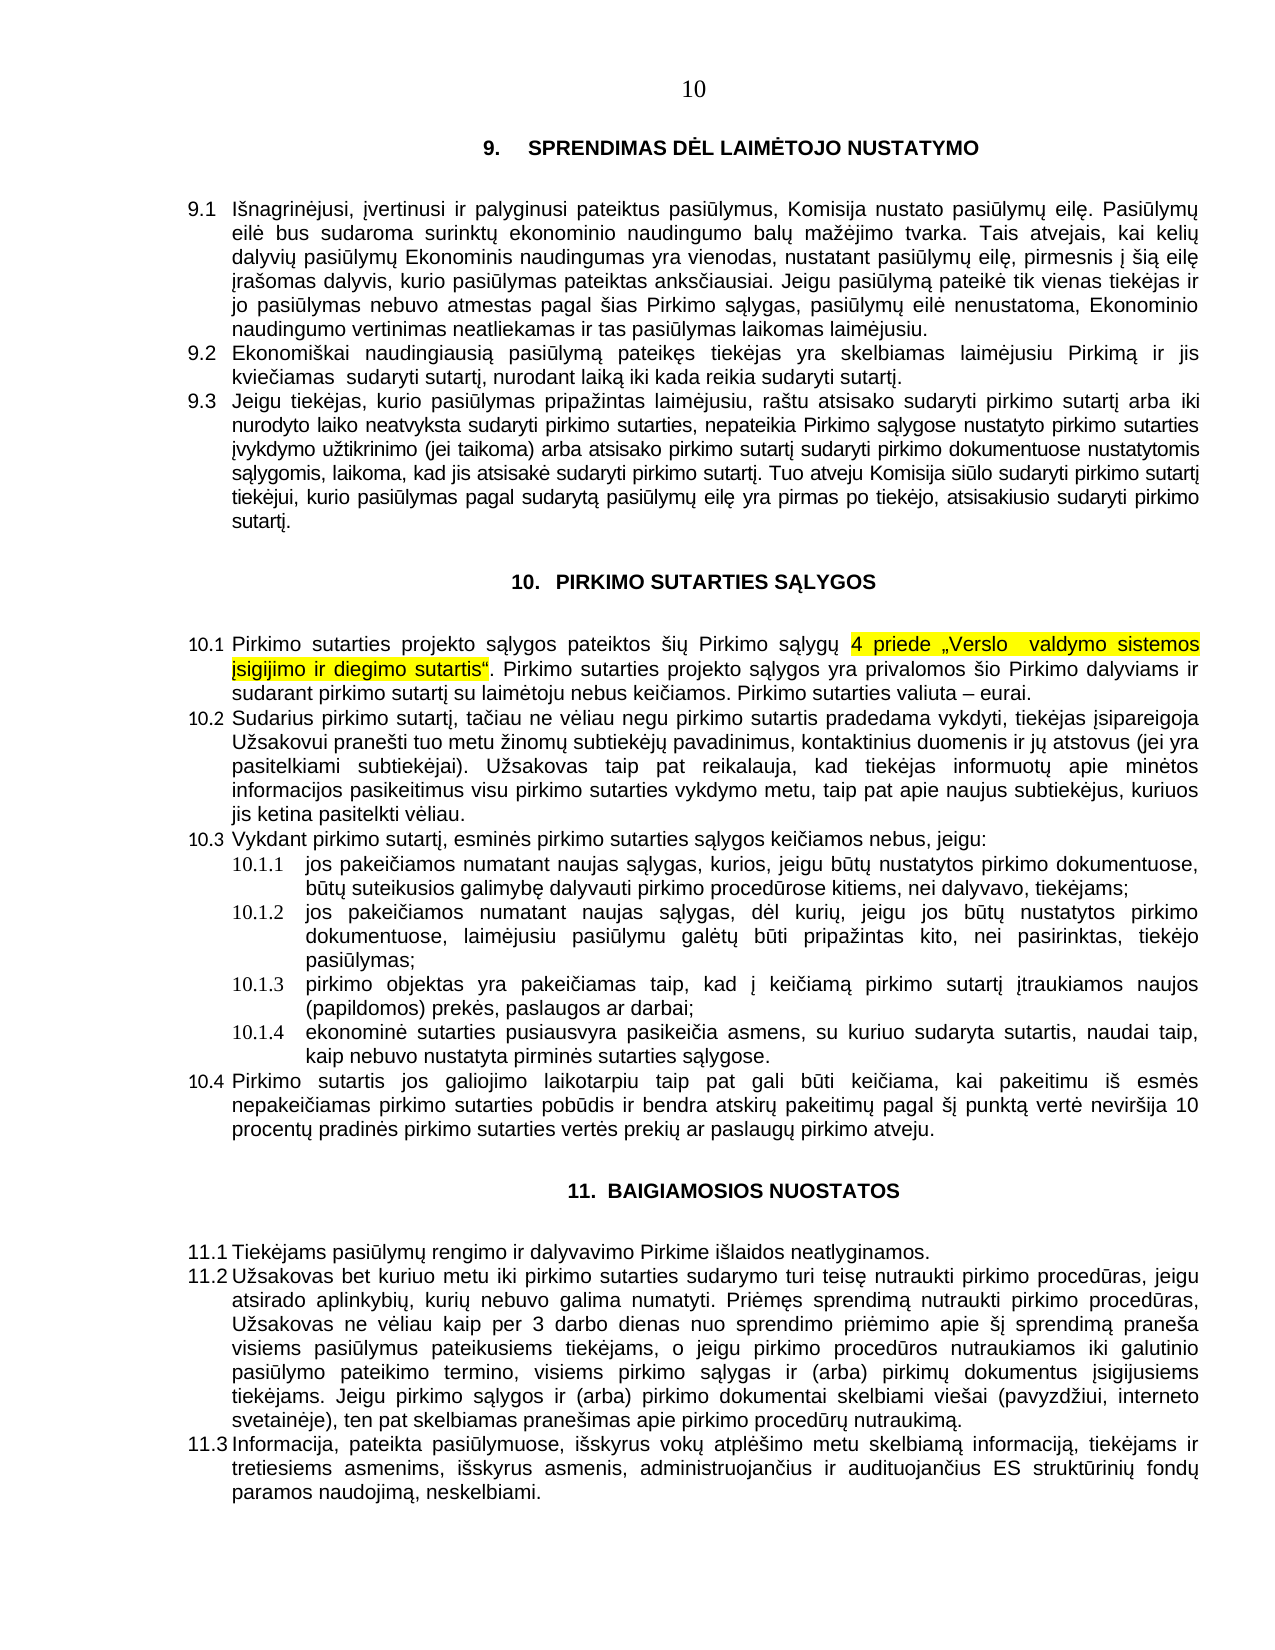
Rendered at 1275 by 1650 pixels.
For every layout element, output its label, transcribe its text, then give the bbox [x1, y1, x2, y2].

list Tiekėjams pasiūlymų rengimo ir dalyvavimo Pirkime išlaidos neatlyginamos. [187, 1240, 1200, 1264]
list Išnagrinėjusi, įvertinusi ir palyginusi pateiktus pasiūlymus, Komisija nustato pasiūlymų eilę. Pasiūlymų eilė bus sudaroma surinktų ekonominio naudingumo balų mažėjimo tvarka. Tais atvejais, kai kelių dalyvių pasiūlymų Ekonominis naudingumas yra vienodas, nustatant pasiūlymų eilę, pirmesnis į šią eilę įrašomas dalyvis, kurio pasiūlymas pateiktas anksčiausiai. Jeigu pasiūlymą pateikė tik vienas tiekėjas ir jo pasiūlymas nebuvo atmestas pagal šias Pirkimo sąlygas, pasiūlymų eilė nenustatoma, Ekonominio naudingumo vertinimas neatliekamas ir tas pasiūlymas laikomas laimėjusiu. [187, 197, 1200, 341]
list Ekonomiškai naudingiausią pasiūlymą pateikęs tiekėjas yra skelbiamas laimėjusiu Pirkimą ir jis kviečiamas sudaryti sutartį, nurodant laiką iki kada reikia sudaryti sutartį. [187, 341, 1200, 389]
text SPRENDIMAS DĖL LAIMĖTOJO NUSTATYMO [262, 136, 1200, 159]
list pirkimo objektas yra pakeičiamas taip, kad į keičiamą pirkimo sutartį įtraukiamos naujos (papildomos) prekės, paslaugos ar darbai; [232, 972, 1200, 1020]
list Jeigu tiekėjas, kurio pasiūlymas pripažintas laimėjusiu, raštu atsisako sudaryti pirkimo sutartį arba iki nurodyto laiko neatvyksta sudaryti pirkimo sutarties, nepateikia Pirkimo sąlygose nustatyto pirkimo sutarties įvykdymo užtikrinimo (jei taikoma) arba atsisako pirkimo sutartį sudaryti pirkimo dokumentuose nustatytomis sąlygomis, laikoma, kad jis atsisakė sudaryti pirkimo sutartį. Tuo atveju Komisija siūlo sudaryti pirkimo sutartį tiekėjui, kurio pasiūlymas pagal sudarytą pasiūlymų eilę yra pirmas po tiekėjo, atsisakiusio sudaryti pirkimo sutartį. [187, 389, 1200, 532]
list Sudarius pirkimo sutartį, tačiau ne vėliau negu pirkimo sutartis pradedama vykdyti, tiekėjas įsipareigoja Užsakovui pranešti tuo metu žinomų subtiekėjų pavadinimus, kontaktinius duomenis ir jų atstovus (jei yra pasitelkiami subtiekėjai). Užsakovas taip pat reikalauja, kad tiekėjas informuotų apie minėtos informacijos pasikeitimus visu pirkimo sutarties vykdymo metu, taip pat apie naujus subtiekėjus, kuriuos jis ketina pasitelkti vėliau. [187, 705, 1200, 826]
text BAIGIAMOSIOS NUOSTATOS [267, 1179, 1200, 1203]
list jos pakeičiamos numatant naujas sąlygas, dėl kurių, jeigu jos būtų nustatytos pirkimo dokumentuose, laimėjusiu pasiūlymu galėtų būti pripažintas kito, nei pasirinktas, tiekėjo pasiūlymas; [232, 899, 1200, 972]
list Užsakovas bet kuriuo metu iki pirkimo sutarties sudarymo turi teisę nutraukti pirkimo procedūras, jeigu atsirado aplinkybių, kurių nebuvo galima numatyti. Priėmęs sprendimą nutraukti pirkimo procedūras, Užsakovas ne vėliau kaip per 3 darbo dienas nuo sprendimo priėmimo apie šį sprendimą praneša visiems pasiūlymus pateikusiems tiekėjams, o jeigu pirkimo procedūros nutraukiamos iki galutinio pasiūlymo pateikimo termino, visiems pirkimo sąlygas ir (arba) pirkimų dokumentus įsigijusiems tiekėjams. Jeigu pirkimo sąlygos ir (arba) pirkimo dokumentai skelbiami viešai (pavyzdžiui, interneto svetainėje), ten pat skelbiamas pranešimas apie pirkimo procedūrų nutraukimą. [187, 1264, 1200, 1432]
list Informacija, pateikta pasiūlymuose, išskyrus vokų atplėšimo metu skelbiamą informaciją, tiekėjams ir tretiesiems asmenims, išskyrus asmenis, administruojančius ir audituojančius ES struktūrinių fondų paramos naudojimą, neskelbiami. [187, 1432, 1200, 1504]
list Vykdant pirkimo sutartį, esminės pirkimo sutarties sąlygos keičiamos nebus, jeigu: [187, 826, 1200, 851]
list Pirkimo sutarties projekto sąlygos pateiktos šių Pirkimo sąlygų 4 priede „Verslo valdymo sistemos įsigijimo ir diegimo sutartis“. Pirkimo sutarties projekto sąlygos yra privalomos šio Pirkimo dalyviams ir sudarant pirkimo sutartį su laimėtoju nebus keičiamos. Pirkimo sutarties valiuta – eurai. [187, 631, 1200, 705]
list Pirkimo sutartis jos galiojimo laikotarpiu taip pat gali būti keičiama, kai pakeitimu iš esmės nepakeičiamas pirkimo sutarties pobūdis ir bendra atskirų pakeitimų pagal šį punktą vertė neviršija 10 procentų pradinės pirkimo sutarties vertės prekių ar paslaugų pirkimo atveju. [187, 1068, 1200, 1141]
text PIRKIMO SUTARTIES SĄLYGOS [187, 570, 1200, 594]
list ekonominė sutarties pusiausvyra pasikeičia asmens, su kuriuo sudaryta sutartis, naudai taip, kaip nebuvo nustatyta pirminės sutarties sąlygose. [232, 1020, 1200, 1068]
list jos pakeičiamos numatant naujas sąlygas, kurios, jeigu būtų nustatytos pirkimo dokumentuose, būtų suteikusios galimybę dalyvauti pirkimo procedūrose kitiems, nei dalyvavo, tiekėjams; [232, 851, 1200, 899]
